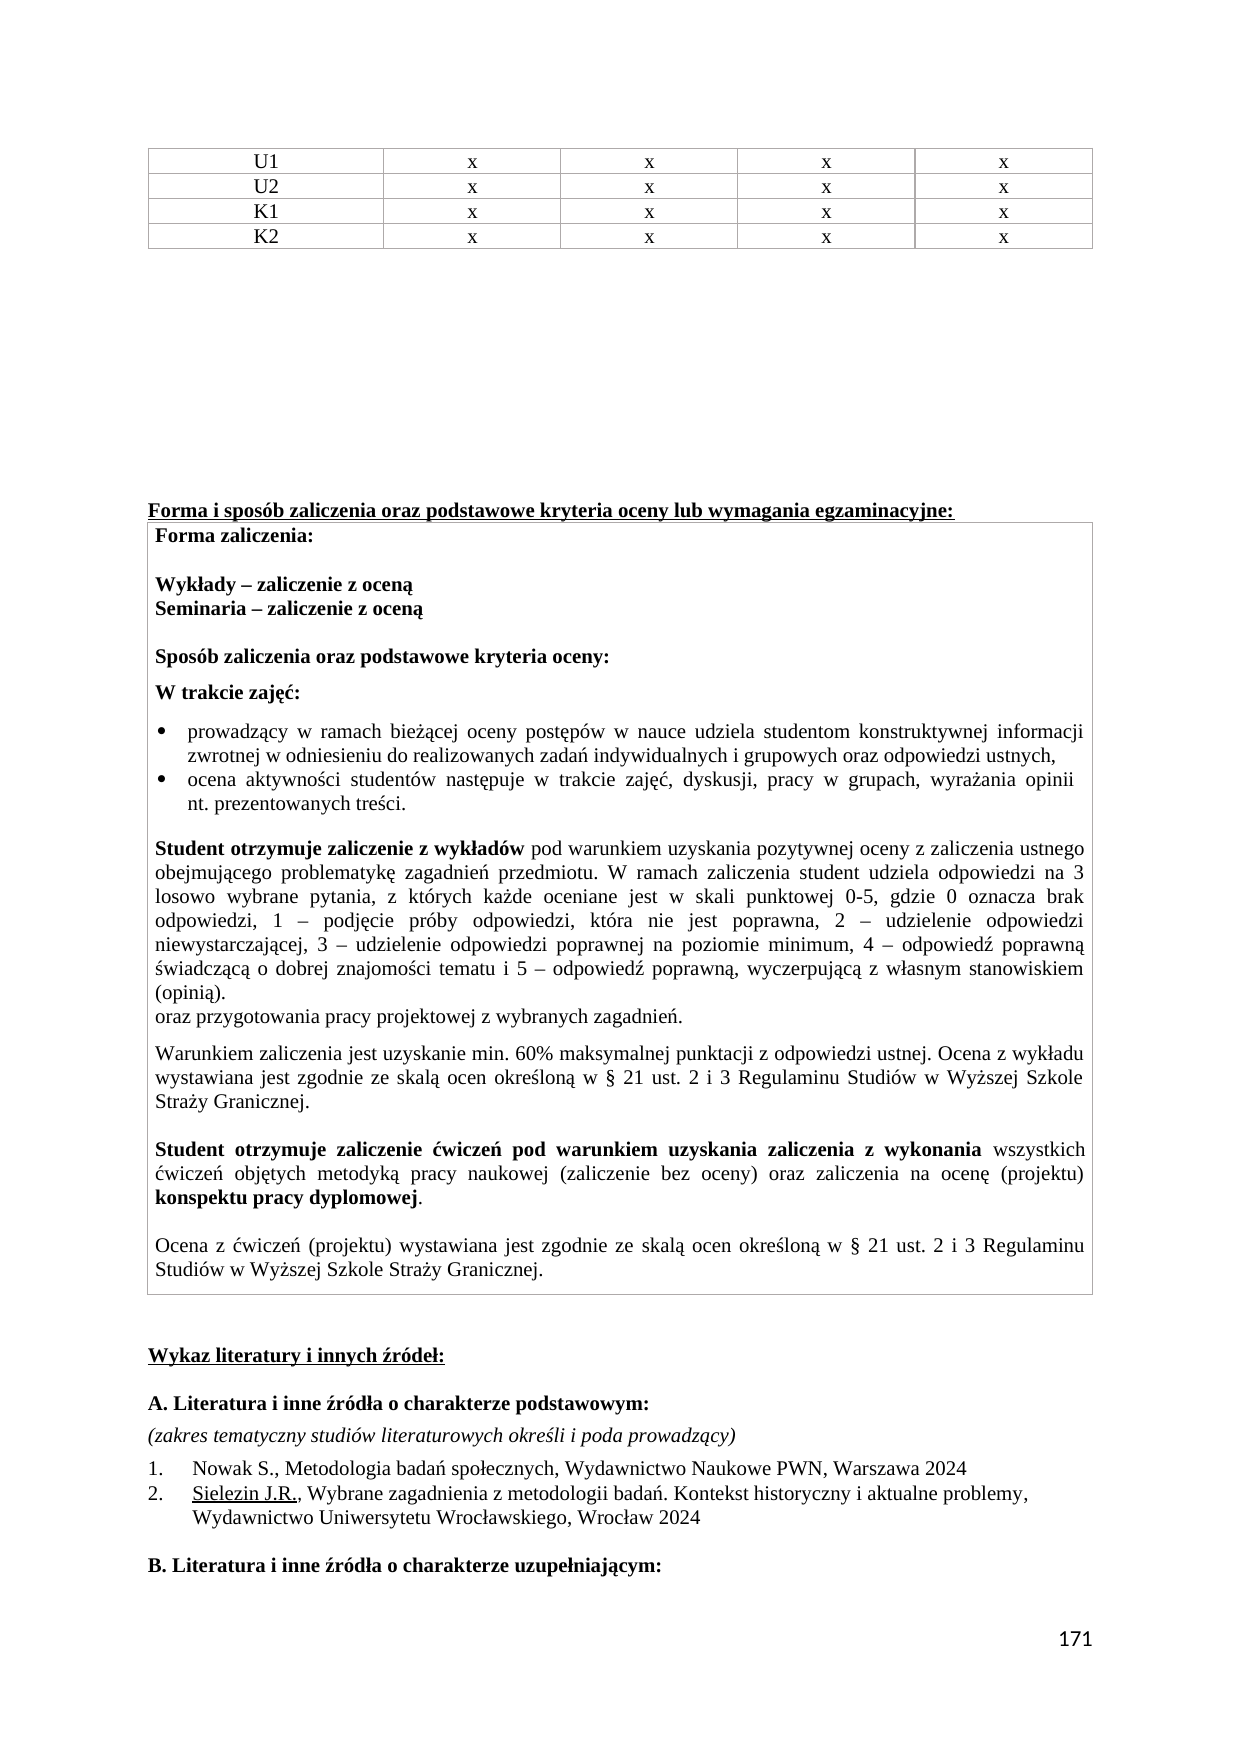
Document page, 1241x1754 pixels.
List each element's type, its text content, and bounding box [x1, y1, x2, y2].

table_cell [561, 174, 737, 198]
list Nowak S., Metodologia badań społecznych, Wydawnictwo Naukowe PWN, Warszawa 2024 [148, 1456, 1063, 1480]
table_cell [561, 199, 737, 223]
text Forma i sposób zaliczenia oraz podstawowe kryteria oceny lub wymagania egzaminacyjne: [148, 498, 1093, 522]
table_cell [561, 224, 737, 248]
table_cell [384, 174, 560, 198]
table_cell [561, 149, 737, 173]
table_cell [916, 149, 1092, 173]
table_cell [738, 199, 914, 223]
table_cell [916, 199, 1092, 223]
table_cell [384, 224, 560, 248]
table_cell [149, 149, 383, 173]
list Sielezin J.R., Wybrane zagadnienia z metodologii badań. Kontekst historyczny i aktualne problemy, Wydawnictwo Uniwersytetu Wrocławskiego, Wrocław 2024 [148, 1480, 1063, 1529]
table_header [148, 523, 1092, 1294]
text A. Literatura i inne źródła o charakterze podstawowym: [148, 1391, 1093, 1415]
text Wykaz literatury i innych źródeł: [148, 1343, 1093, 1367]
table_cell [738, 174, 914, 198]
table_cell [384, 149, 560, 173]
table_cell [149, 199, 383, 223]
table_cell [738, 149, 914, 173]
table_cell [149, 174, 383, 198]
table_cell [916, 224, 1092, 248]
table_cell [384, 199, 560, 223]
text B. Literatura i inne źródła o charakterze uzupełniającym: [148, 1553, 1093, 1577]
text (zakres tematyczny studiów literaturowych określi i poda prowadzący) [148, 1423, 1093, 1447]
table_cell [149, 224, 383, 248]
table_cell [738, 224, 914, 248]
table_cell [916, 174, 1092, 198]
